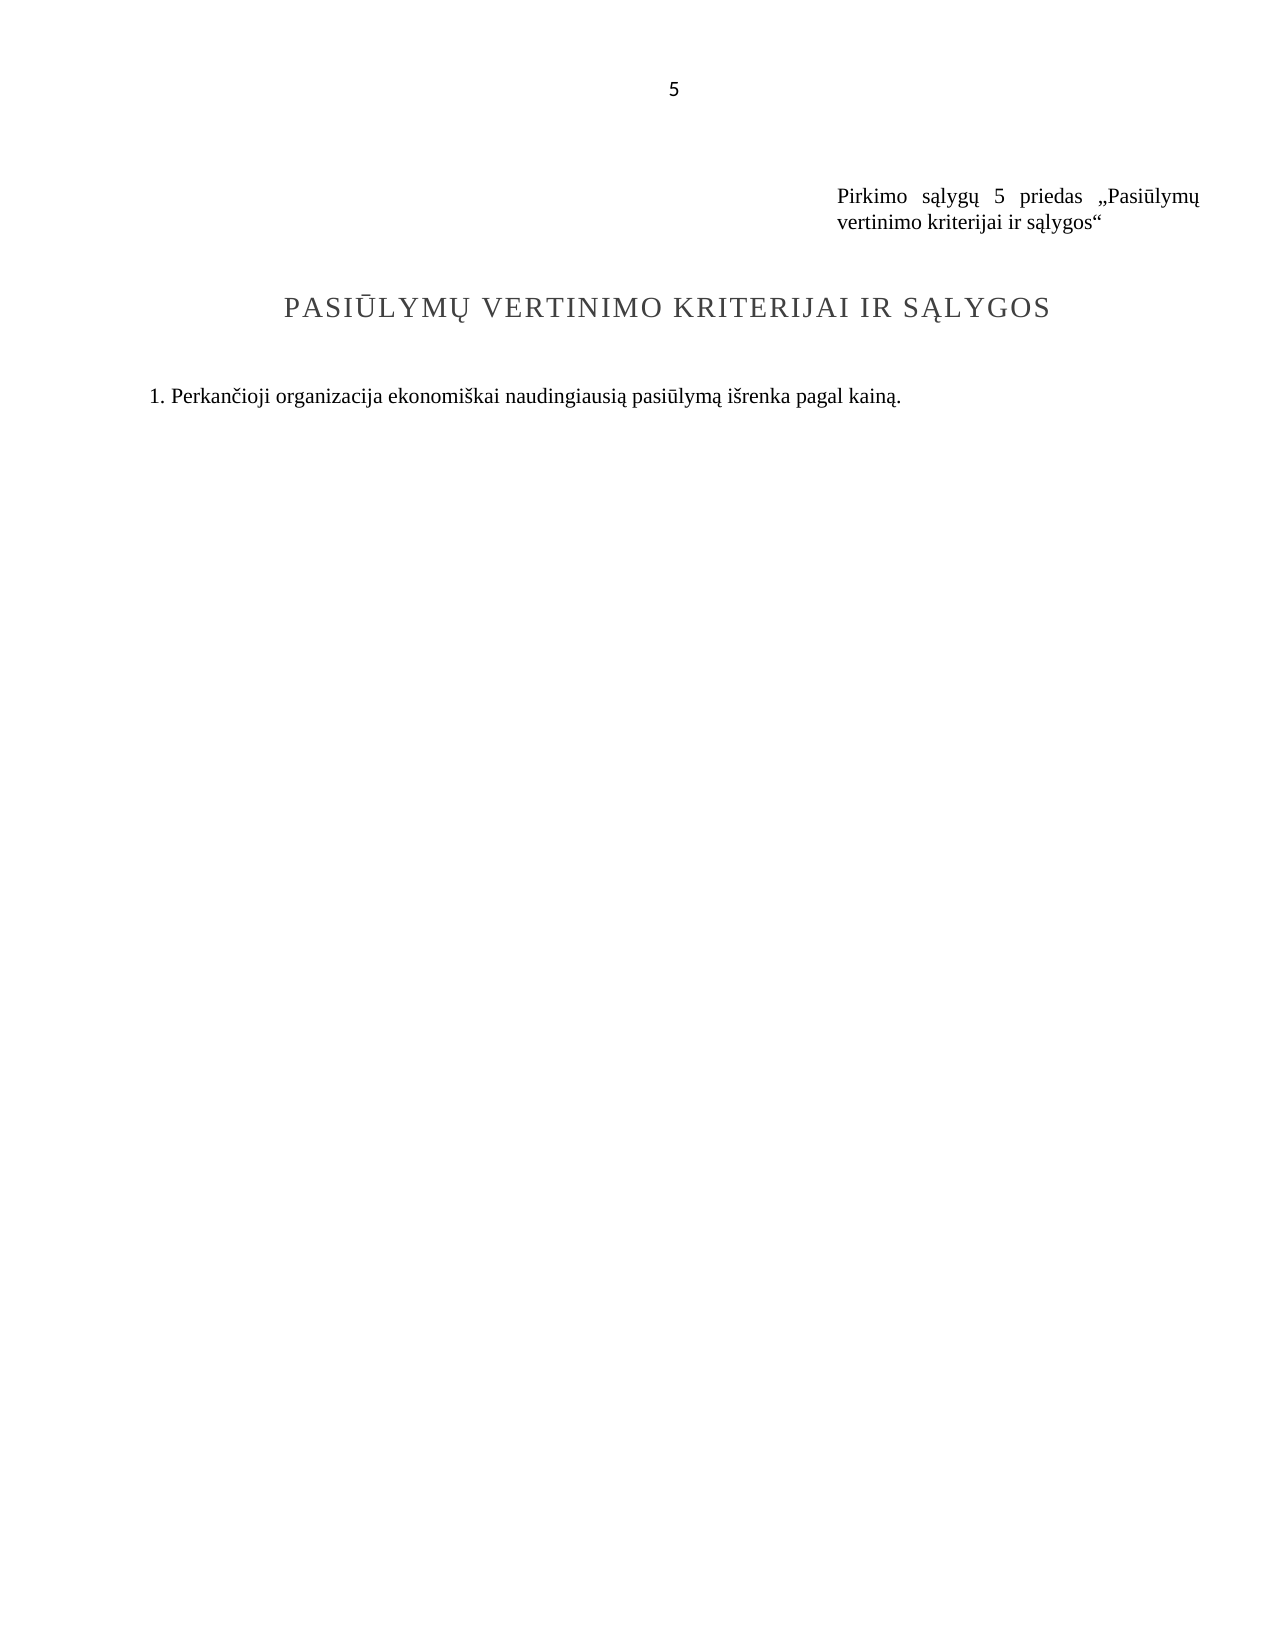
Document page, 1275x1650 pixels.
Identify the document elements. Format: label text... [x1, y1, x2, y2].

text Pirkimo sąlygų 5 priedas „Pasiūlymų vertinimo kriterijai ir sąlygos“ [837, 183, 1200, 234]
text 1. Perkančioji organizacija ekonomiškai naudingiausią pasiūlymą išrenka pagal kainą. [75, 383, 1200, 408]
subtitle PASIŪLYMŲ VERTINIMO KRITERIJAI ir Sąlygos [134, 291, 1200, 324]
